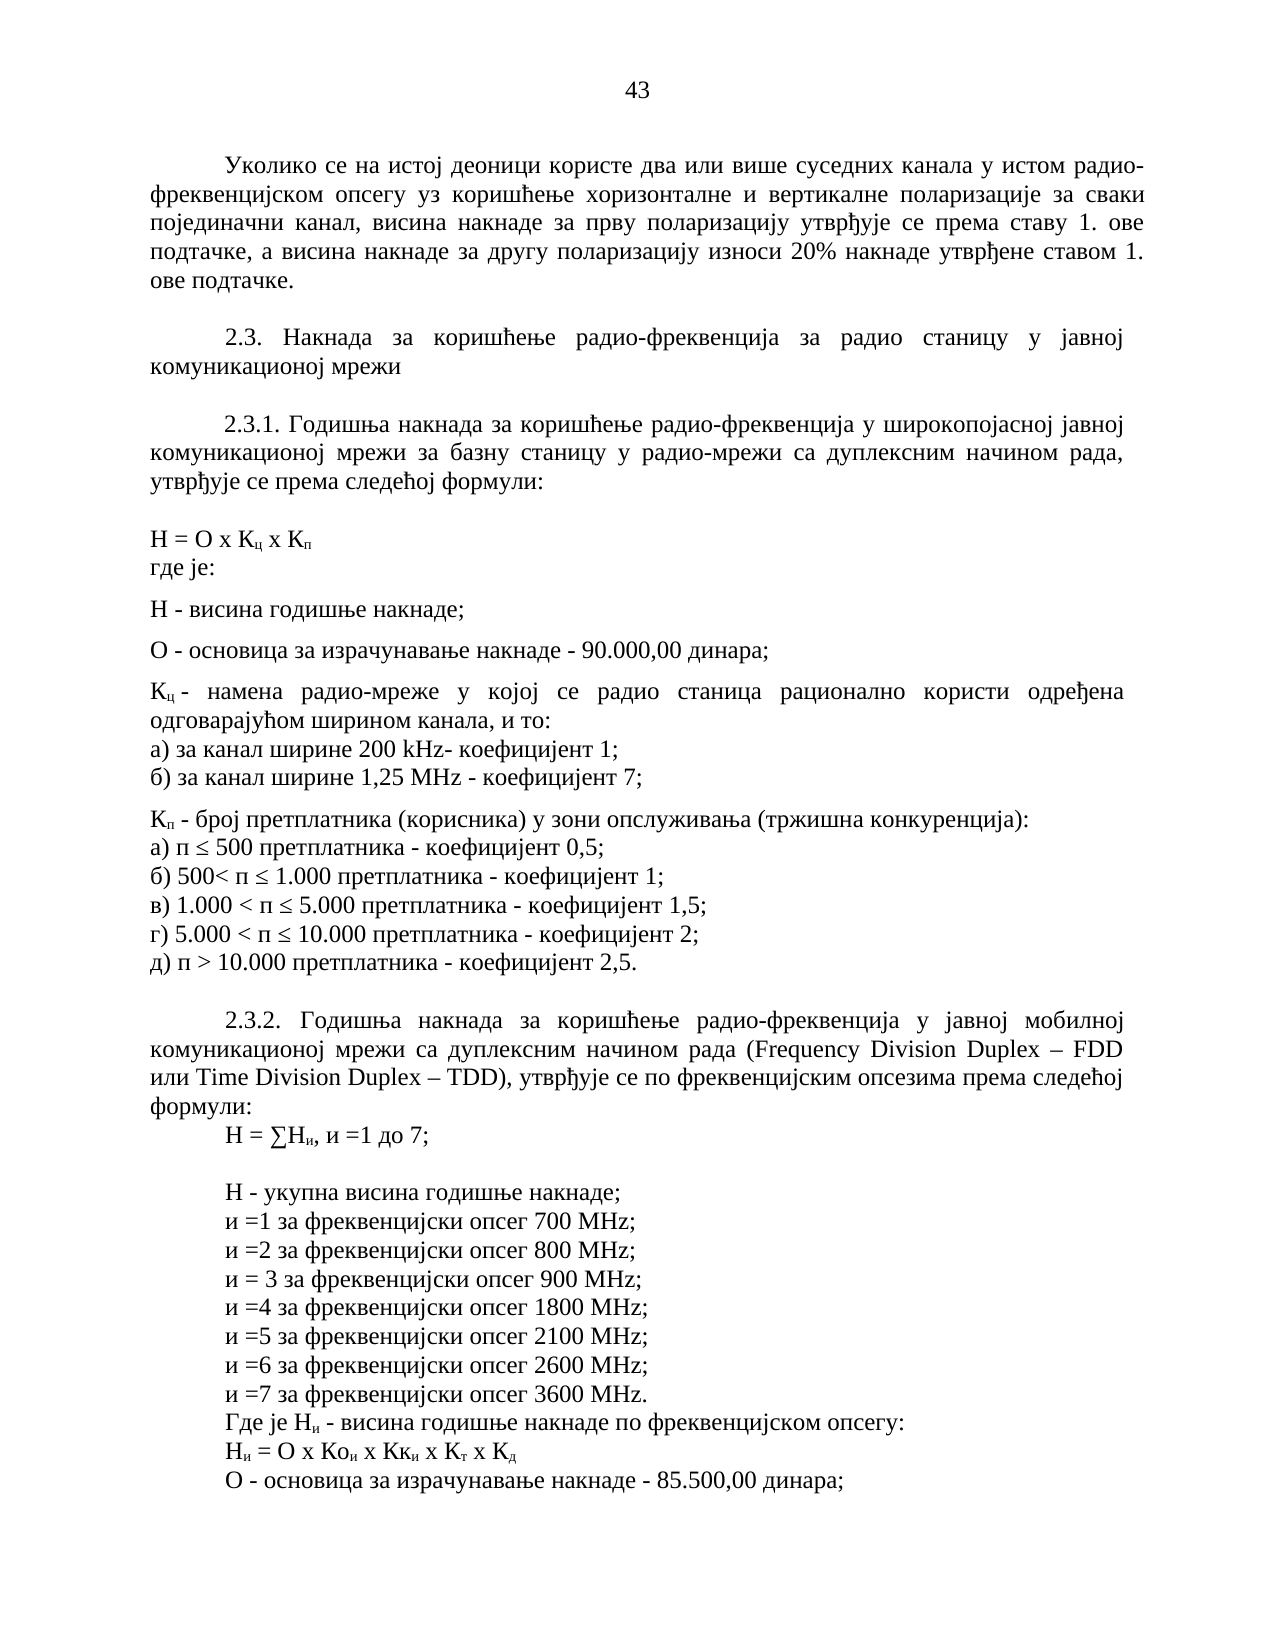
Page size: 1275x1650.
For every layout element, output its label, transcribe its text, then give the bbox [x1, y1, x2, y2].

text 2.3.1. Годишња накнада за коришћење радио-фреквенција у широкопојасној јавној комуникационој мрежи за базну станицу у радио-мрежи са дуплексним начином рада, утврђује се према следећој формули: [150, 409, 1125, 495]
text б) 500< п ≤ 1.000 претплатника - коефицијент 1; [150, 861, 1125, 890]
text а) за канал ширине 200 kHz- коефицијент 1; [150, 734, 1125, 762]
text 2.3.2. Годишња накнада за коришћење радио-фреквенција у јавној мобилној комуникационој мрежи са дуплексним начином рада (Frequency Division Duplex – FDD или Time Division Duplex – TDD), утврђује се по фреквенцијским опсезима према следећој формули: [150, 1005, 1125, 1120]
text О - основица за израчунавање накнаде - 90.000,00 динара; [150, 635, 1125, 664]
text и =5 за фреквенцијски опсег 2100 МHz; [150, 1321, 1125, 1350]
text Ни = О x Кои x Кки x Кт x Кд [150, 1436, 1125, 1465]
text б) за канал ширине 1,25 MHz - коефицијент 7; [150, 762, 1125, 791]
text в) 1.000 < п ≤ 5.000 претплатника - коефицијент 1,5; [150, 890, 1125, 919]
text Уколико се на истој деоници користе два или више суседних канала у истом радио-фреквенцијском опсегу уз коришћење хоризонталне и вертикалне поларизације за сваки појединачни канал, висина накнаде за прву поларизацију утврђује се према ставу 1. ове подтачке, а висина накнаде за другу поларизацију износи 20% накнаде утврђене ставом 1. ове подтачке. [150, 150, 1146, 294]
text и =1 за фреквенцијски опсег 700 MHz; [150, 1206, 1125, 1235]
text и =6 за фреквенцијски опсег 2600 МHz; [150, 1350, 1125, 1379]
text Н = О x Кц x Кп [150, 524, 1125, 552]
text и =7 за фреквенцијски опсег 3600 МHz. [150, 1379, 1125, 1407]
text Н = ∑Ни, и =1 до 7; [150, 1120, 1125, 1149]
text Н - висина годишње накнаде; [150, 594, 1125, 622]
text и =4 за фреквенцијски опсег 1800 MHz; [150, 1292, 1125, 1321]
text д) п > 10.000 претплатника - коефицијент 2,5. [150, 947, 1125, 976]
text Кц - намена радио-мреже у којој се радио станица рационално користи одређена одговарајућом ширином канала, и то: [150, 676, 1125, 734]
text О - основица за израчунавање накнаде - 85.500,00 динара; [150, 1465, 1125, 1494]
text г) 5.000 < п ≤ 10.000 претплатника - коефицијент 2; [150, 919, 1125, 947]
text 2.3. Накнада за коришћење радио-фреквенција за радио станицу у јавној комуникационој мрежи [150, 322, 1125, 380]
text Н - укупна висина годишње накнаде; [150, 1177, 1125, 1206]
text а) п ≤ 500 претплатника - коефицијент 0,5; [150, 832, 1125, 861]
text и = 3 за фреквенцијски опсег 900 MHz; [150, 1264, 1125, 1292]
text Где је Ни - висина годишње накнаде по фреквенцијском опсегу: [150, 1407, 1125, 1436]
text и =2 за фреквенцијски опсег 800 MHz; [150, 1235, 1125, 1264]
text Кп - број претплатника (корисника) у зони опслуживања (тржишна конкуренција): [150, 804, 1125, 832]
text где је: [150, 552, 1125, 581]
